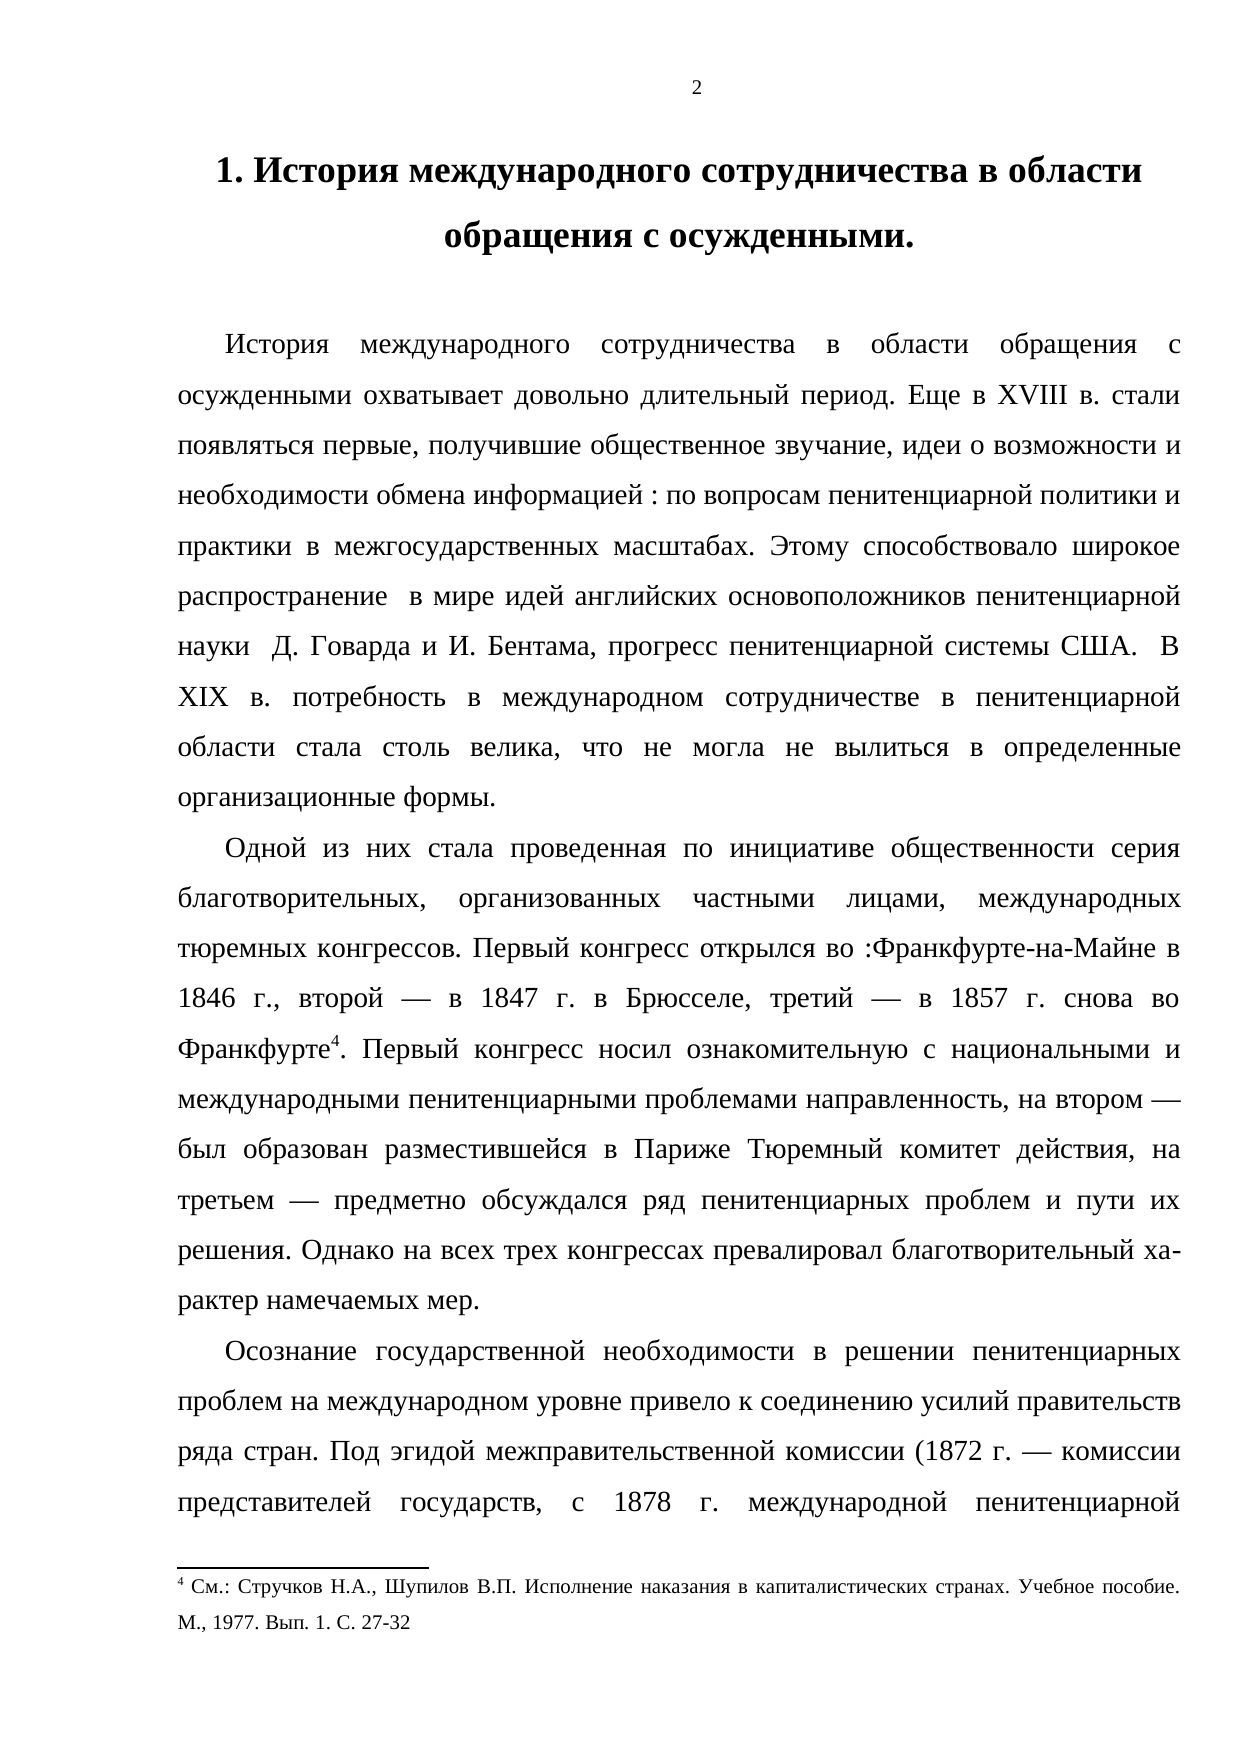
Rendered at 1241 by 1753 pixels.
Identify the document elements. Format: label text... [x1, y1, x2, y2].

text Одной из них стала проведенная по инициативе общественности серия благотворительных, организованных частными лицами, международных тюремных конгрессов. Первый конгресс открылся во :Франкфурте-на-Майне в 1846 г., второй — в 1847 г. в Брюсселе, третий — в 1857 г. снова во Франкфурте. Первый конгресс носил ознакомительную с национальными и международными пенитенциарными проблемами направленность, на втором — был образован разместившейся в Париже Тюремный комитет действия, на третьем — предметно обсуждался ряд пенитенциарных проблем и пути их решения. Однако на всех трех конгрессах превалировал благотворительный характер намечаемых мер. [177, 830, 1181, 1316]
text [177, 1333, 1181, 1517]
text История международного сотрудничества в области обращения с осужденными охватывает довольно длительный период. Еще в XVIII в. стали появляться первые, получившие общественное звучание, идеи о возможности и необходимости обмена информацией : по вопросам пенитенциарной политики и практики в межгосударственных масштабах. Этому способствовало широкое распространение в мире идей английских основоположников пенитенциарной науки Д. Говарда и И. Бентама, прогресс пенитенциарной системы США. В XIX в. потребность в международном сотрудничестве в пенитенциарной области стала столь велика, что не могла не вылиться в определенные организационные формы. [177, 327, 1181, 813]
text 1. История международного сотрудничества в области обращения с осужденными. [177, 148, 1181, 255]
